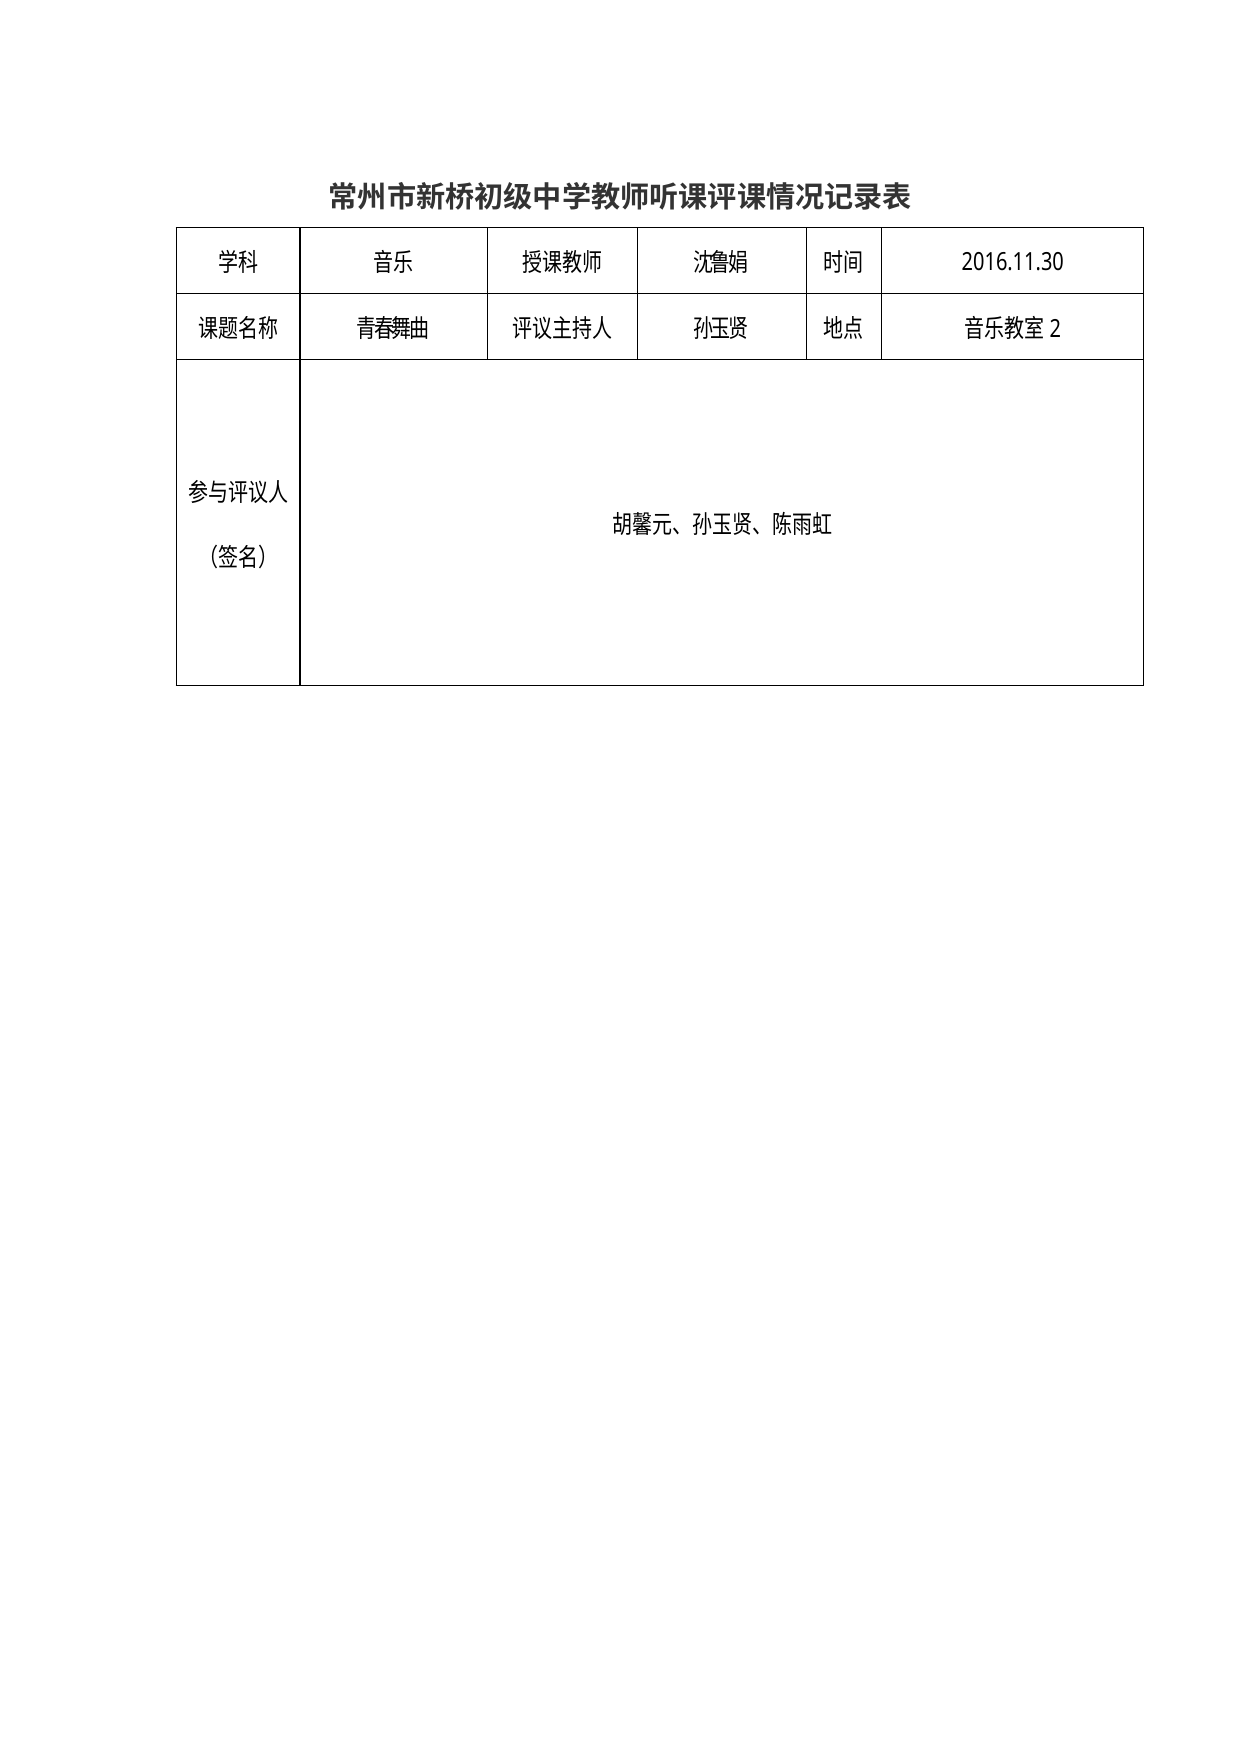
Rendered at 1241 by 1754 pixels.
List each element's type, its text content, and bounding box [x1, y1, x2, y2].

table_cell 评议主持人 [488, 294, 637, 359]
table_cell 课题名称 [177, 294, 299, 359]
table_header 沈鲁娟 [638, 228, 806, 293]
text 常州市新桥初级中学教师听课评课情况记录表 [187, 162, 1053, 227]
table_cell 胡馨元、孙玉贤、陈雨虹 [301, 360, 1143, 685]
table_cell 音乐教室2 [882, 294, 1143, 359]
table_header 音乐 [301, 228, 487, 293]
table_cell 参与评议人（签名） [177, 360, 299, 685]
table_header 时间 [807, 228, 881, 293]
table_cell 孙玉贤 [638, 294, 806, 359]
table_header 学科 [177, 228, 299, 293]
table_header 授课教师 [488, 228, 637, 293]
table_cell 青春舞曲 [301, 294, 487, 359]
table_cell 地点 [807, 294, 881, 359]
table_header 2016.11.30 [882, 228, 1143, 293]
